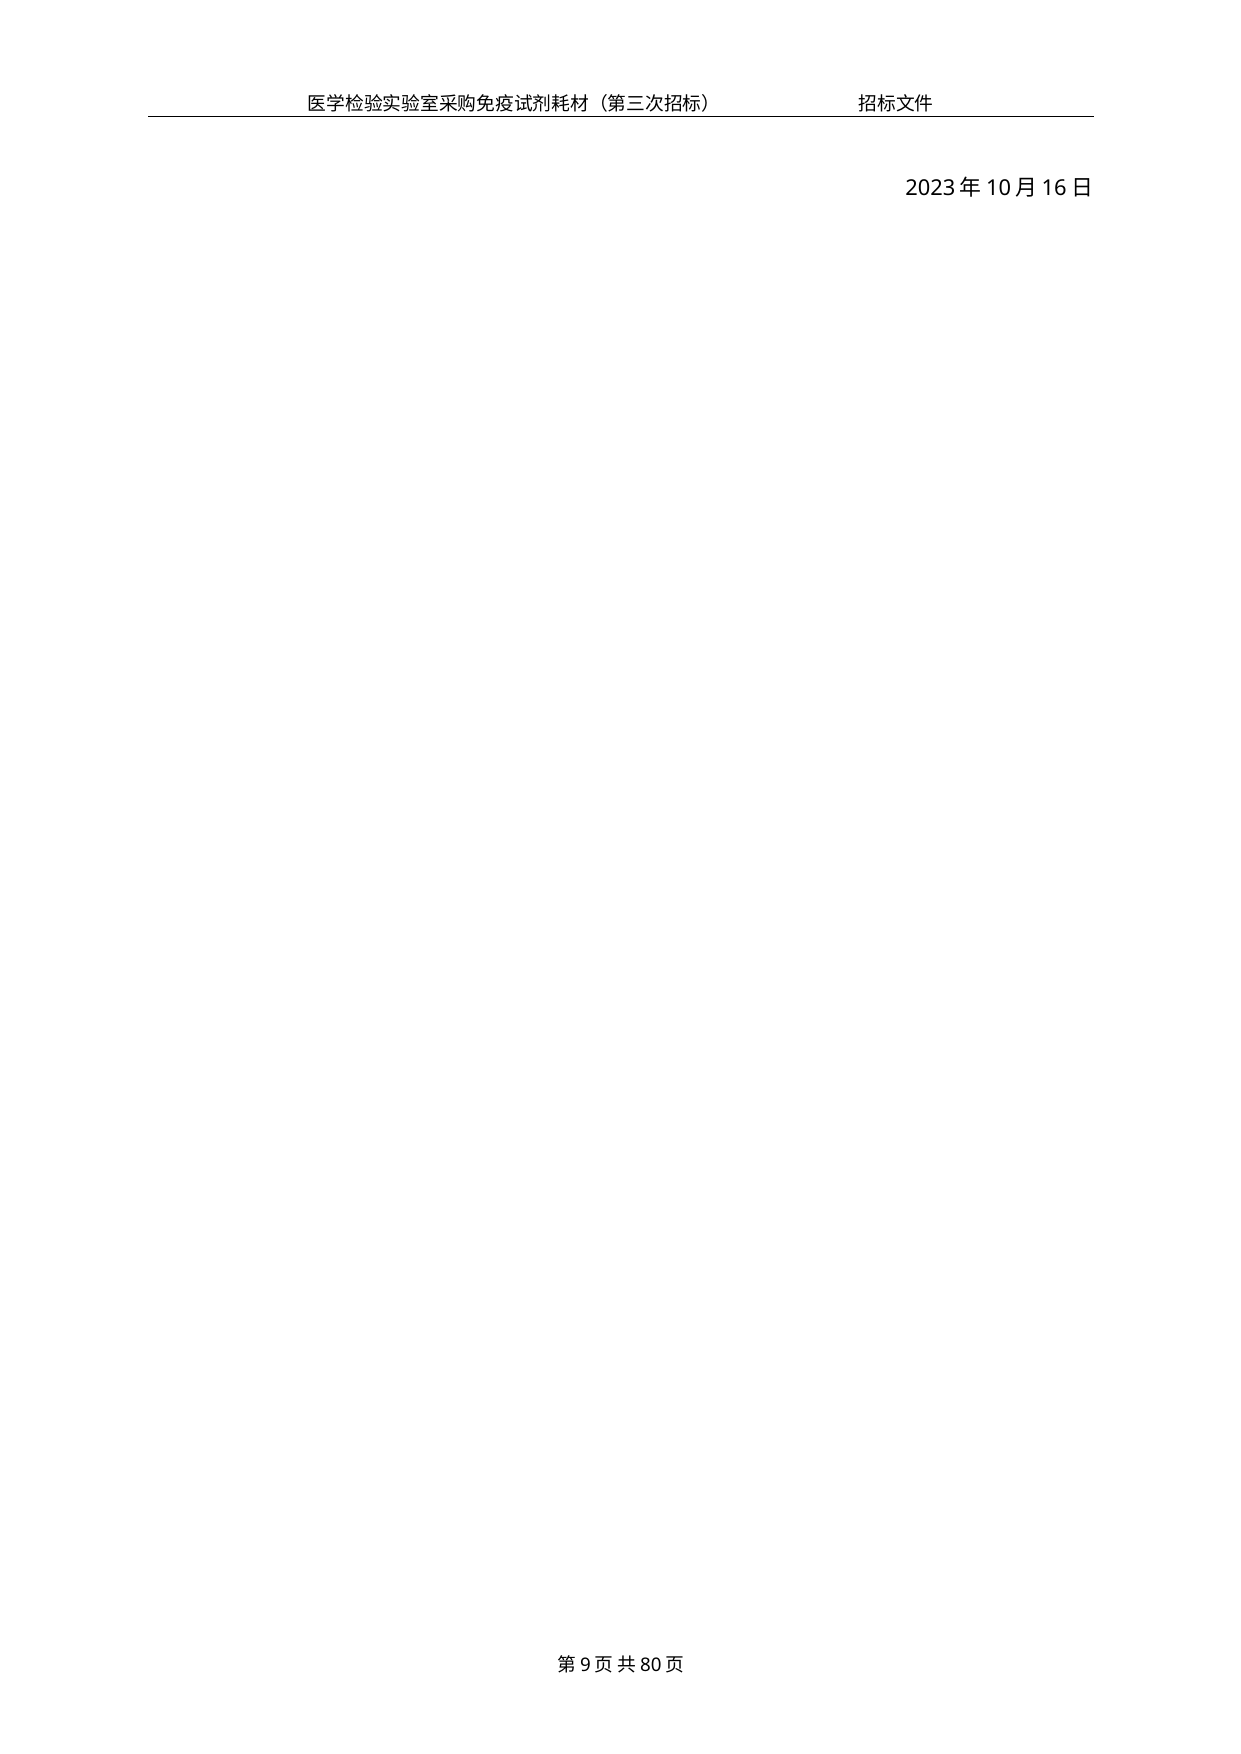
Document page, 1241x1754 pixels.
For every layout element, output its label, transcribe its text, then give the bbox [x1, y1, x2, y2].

text 2023年10月16日 [148, 170, 1093, 202]
